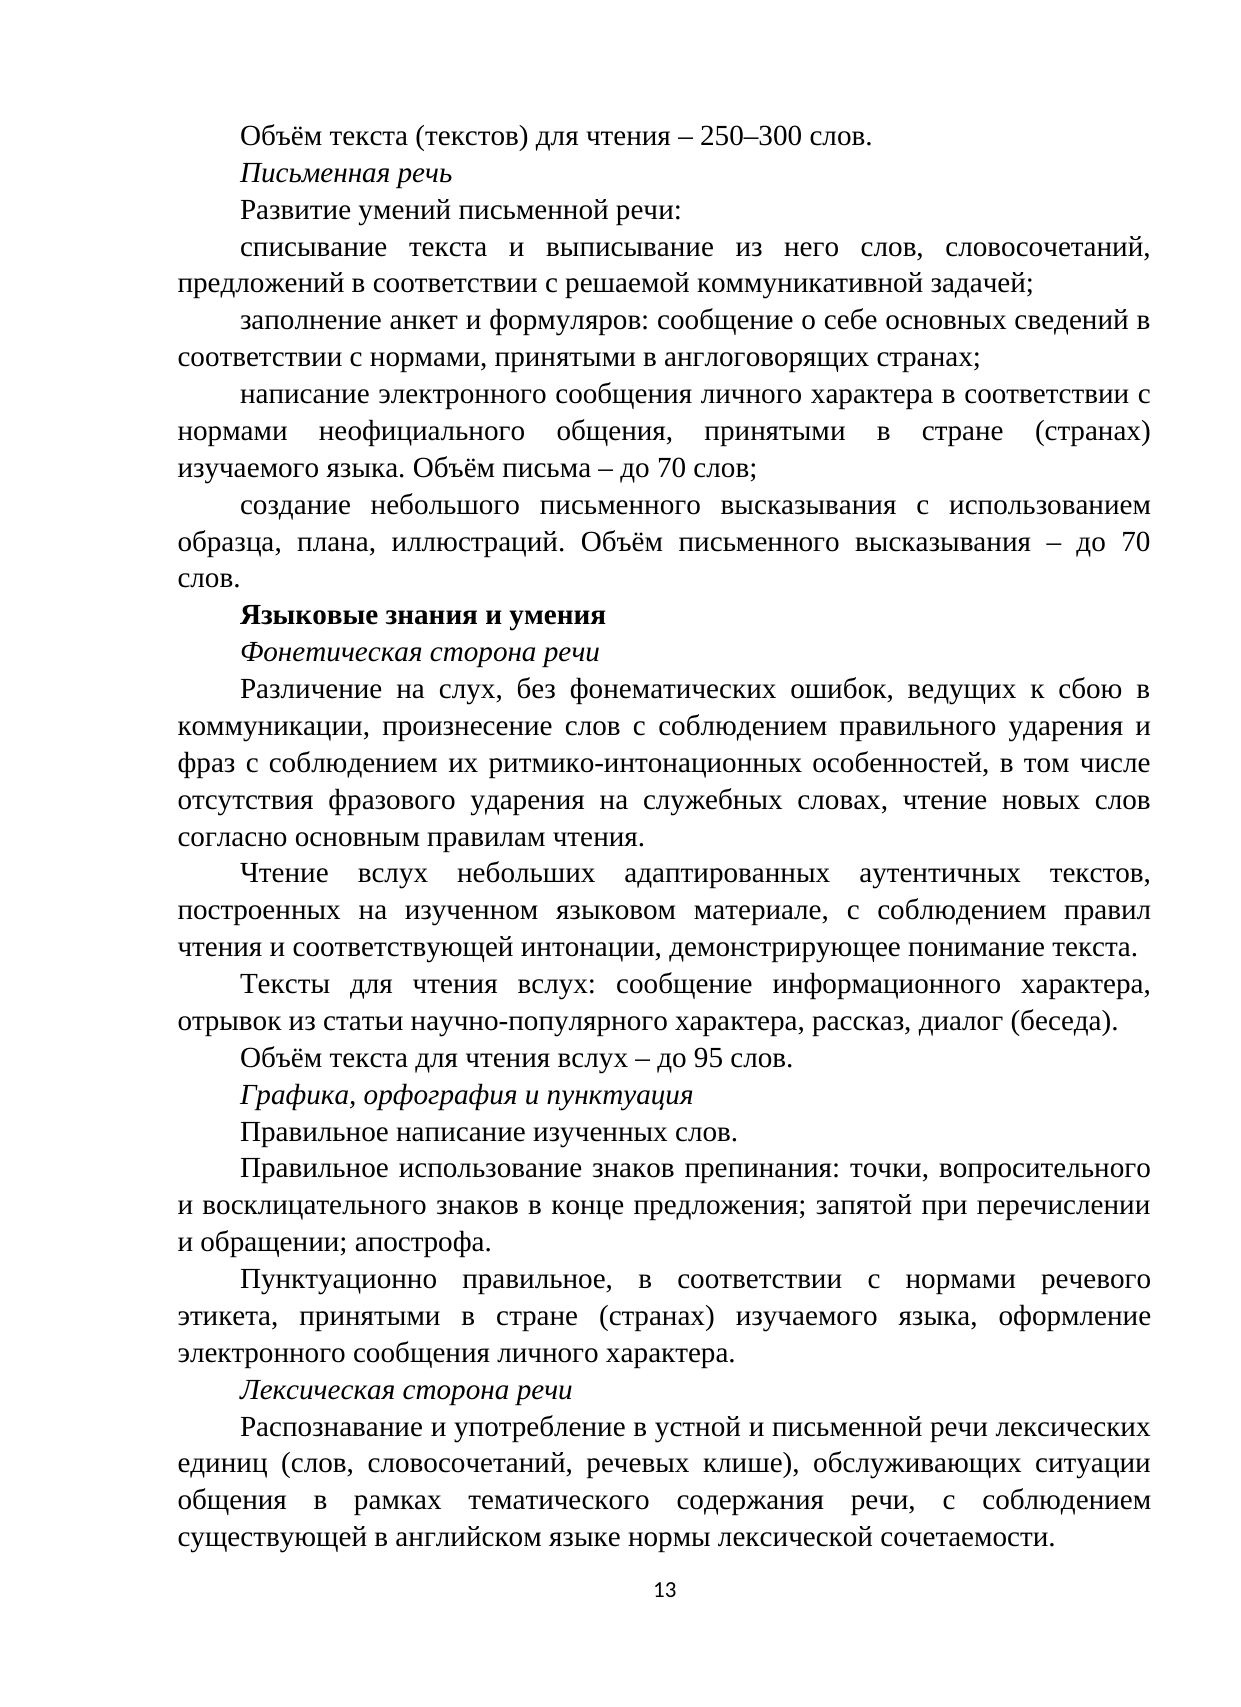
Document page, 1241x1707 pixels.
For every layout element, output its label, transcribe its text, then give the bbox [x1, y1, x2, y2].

text Объём текста для чтения вслух – до 95 слов. [177, 1040, 1152, 1073]
text Различение на слух, без фонематических ошибок, ведущих к сбою в коммуникации, произнесение слов с соблюдением правильного ударения и фраз с соблюдением их ритмико-интонационных особенностей, в том числе отсутствия фразового ударения на служебных словах, чтение новых слов согласно основным правилам чтения. [177, 671, 1152, 852]
text Языковые знания и умения [177, 597, 1152, 631]
text Правильное написание изученных слов. [177, 1114, 1152, 1147]
text написание электронного сообщения личного характера в соответствии с нормами неофициального общения, принятыми в стране (странах) изучаемого языка. Объём письма – до 70 слов; [177, 376, 1152, 483]
text Объём текста (текстов) для чтения – 250–300 слов. [177, 118, 1152, 152]
text создание небольшого письменного высказывания с использованием образца, плана, иллюстраций. Объём письменного высказывания – до 70 слов. [177, 487, 1152, 594]
text Лексическая сторона речи [177, 1372, 1152, 1405]
text Правильное использование знаков препинания: точки, вопросительного и восклицательного знаков в конце предложения; запятой при перечислении и обращении; апострофа. [177, 1151, 1152, 1258]
text Пунктуационно правильное, в соответствии с нормами речевого этикета, принятыми в стране (странах) изучаемого языка, оформление электронного сообщения личного характера. [177, 1261, 1152, 1368]
text Развитие умений письменной речи: [177, 192, 1152, 225]
text Тексты для чтения вслух: сообщение информационного характера, отрывок из статьи научно-популярного характера, рассказ, диалог (беседа). [177, 966, 1152, 1037]
text Фонетическая сторона речи [177, 634, 1152, 668]
text Распознавание и употребление в устной и письменной речи лексических единиц (слов, словосочетаний, речевых клише), обслуживающих ситуации общения в рамках тематического содержания речи, с соблюдением существующей в английском языке нормы лексической сочетаемости. [177, 1409, 1152, 1553]
text заполнение анкет и формуляров: сообщение о себе основных сведений в соответствии с нормами, принятыми в англоговорящих странах; [177, 302, 1152, 373]
text Письменная речь [177, 155, 1152, 188]
text списывание текста и выписывание из него слов, словосочетаний, предложений в соответствии с решаемой коммуникативной задачей; [177, 229, 1152, 299]
text Графика, орфография и пунктуация [177, 1077, 1152, 1110]
text Чтение вслух небольших адаптированных аутентичных текстов, построенных на изученном языковом материале, с соблюдением правил чтения и соответствующей интонации, демонстрирующее понимание текста. [177, 856, 1152, 963]
